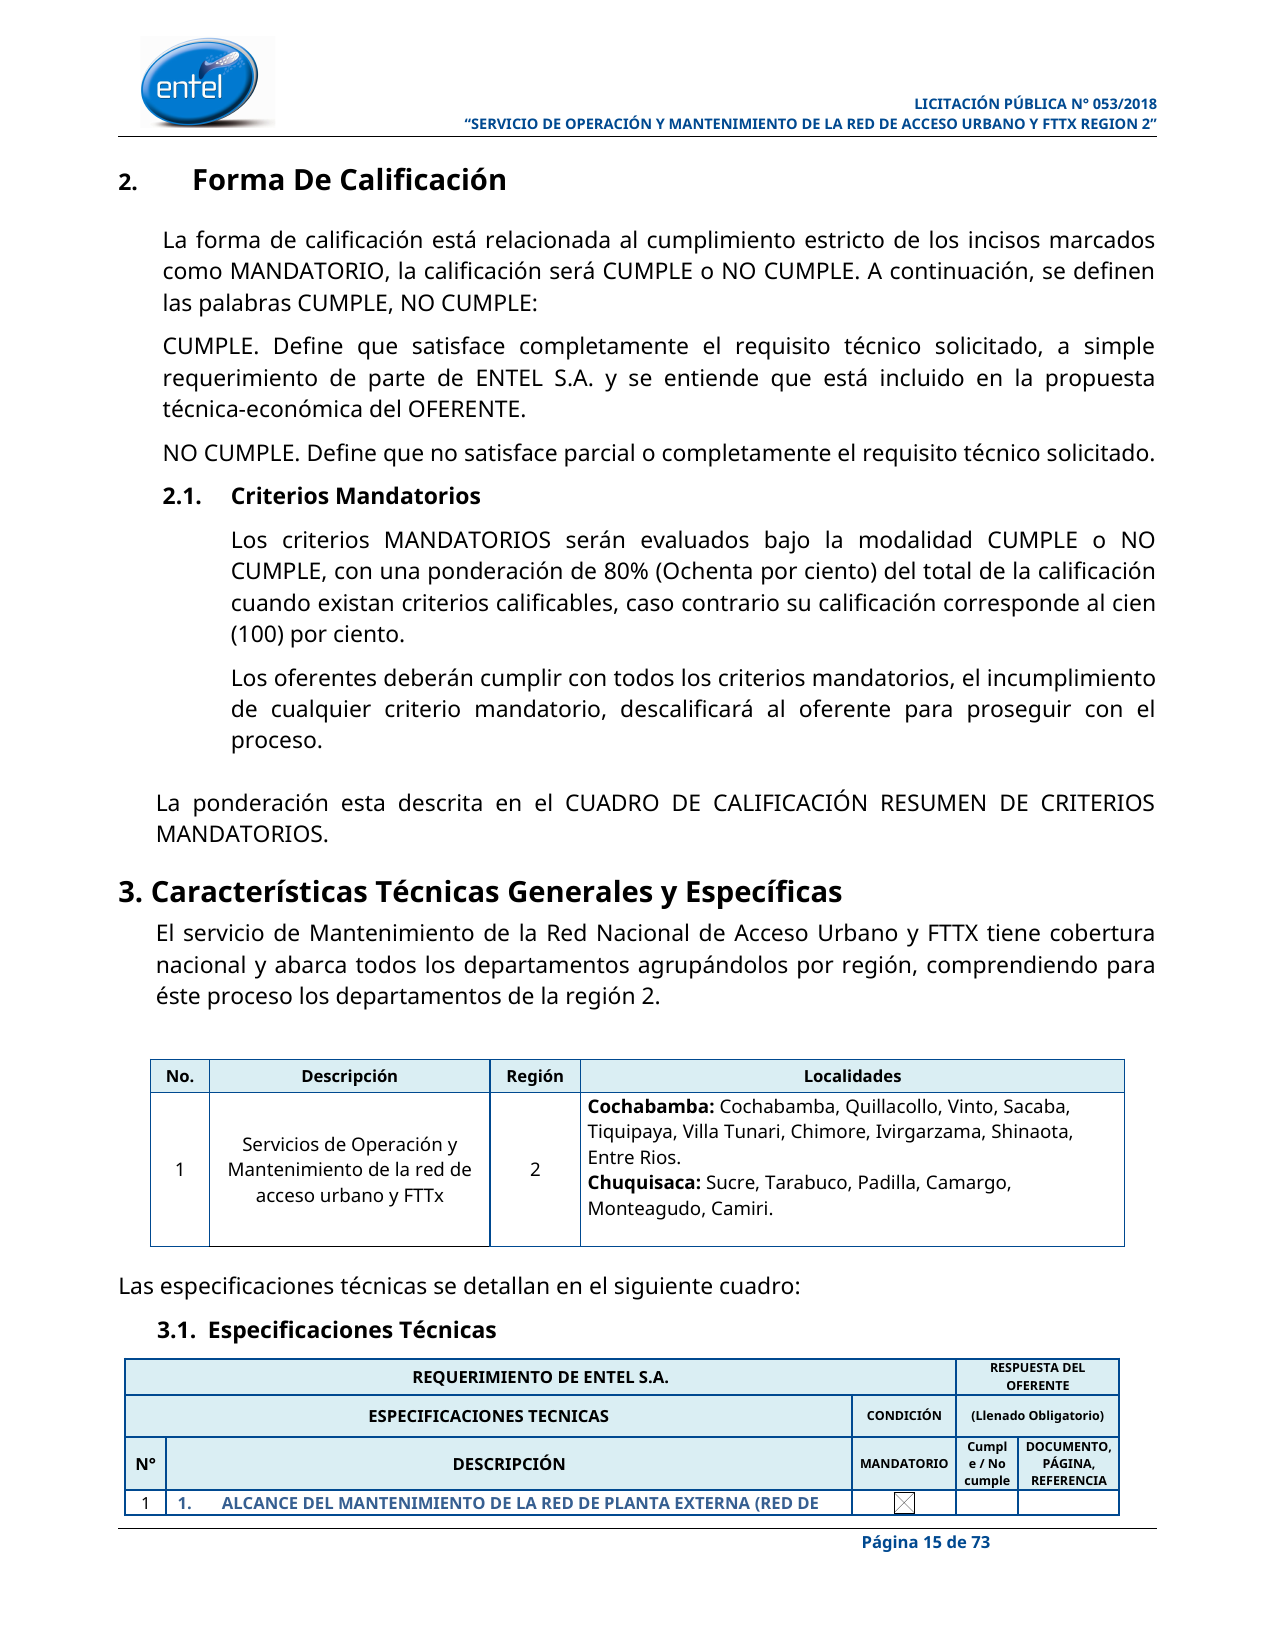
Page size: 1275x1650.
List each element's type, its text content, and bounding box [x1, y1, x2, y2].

list Especificaciones Técnicas [157, 1314, 1157, 1345]
table_cell Servicios de Operación y Mantenimiento de la red de acceso urbano y FTTx [210, 1093, 489, 1246]
table_header REQUERIMIENTO DE ENTEL S.A. [126, 1360, 955, 1394]
list Los criterios MANDATORIOS serán evaluados bajo la modalidad CUMPLE o NO CUMPLE, con una ponderación de 80% (Ochenta por ciento) del total de la calificación cuando existan criterios calificables, caso contrario su calificación corresponde al cien (100) por ciento. [231, 524, 1157, 649]
table_cell Cumple / No cumple [957, 1438, 1017, 1489]
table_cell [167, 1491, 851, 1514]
table_cell DOCUMENTO, PÁGINA, REFERENCIA [1019, 1438, 1118, 1489]
picture [140, 36, 276, 128]
table_cell Cochabamba: Cochabamba, Quillacollo, Vinto, Sacaba, Tiquipaya, Villa Tunari, Chimore, Ivirgarzama, Shinaota, Entre Rios. Chuquisaca: Sucre, Tarabuco, Padilla, Camargo, Monteagudo, Camiri. [581, 1093, 1124, 1246]
table_cell [957, 1491, 1017, 1514]
list Criterios Mandatorios [162, 480, 1157, 511]
table_cell 1 [126, 1491, 165, 1514]
list NO CUMPLE. Define que no satisface parcial o completamente el requisito técnico solicitado. [162, 436, 1157, 468]
table_cell ESPECIFICACIONES TECNICAS [126, 1396, 851, 1436]
table_cell 2 [491, 1093, 580, 1246]
table_cell [1019, 1491, 1118, 1514]
text La ponderación esta descrita en el CUADRO DE CALIFICACIÓN RESUMEN DE CRITERIOS MANDATORIOS. [156, 786, 1157, 849]
table_cell 1 [151, 1093, 209, 1246]
table_header Descripción [210, 1060, 489, 1092]
list Forma De Calificación [118, 159, 1157, 199]
table_header Región [491, 1060, 580, 1092]
table_header No. [151, 1060, 209, 1092]
list La forma de calificación está relacionada al cumplimiento estricto de los incisos marcados como MANDATORIO, la calificación será CUMPLE o NO CUMPLE. A continuación, se definen las palabras CUMPLE, NO CUMPLE: [162, 224, 1157, 318]
table_cell DESCRIPCIÓN [167, 1438, 851, 1489]
text El servicio de Mantenimiento de la Red Nacional de Acceso Urbano y FTTX tiene cobertura nacional y abarca todos los departamentos agrupándolos por región, comprendiendo para éste proceso los departamentos de la región 2. [156, 917, 1157, 1011]
list Los oferentes deberán cumplir con todos los criterios mandatorios, el incumplimiento de cualquier criterio mandatorio, descalificará al oferente para proseguir con el proceso. [231, 661, 1157, 755]
text 3. Características Técnicas Generales y Específicas [118, 872, 1157, 911]
table_header RESPUESTA DEL OFERENTE [957, 1360, 1118, 1394]
table_cell N° [126, 1438, 165, 1489]
list CUMPLE. Define que satisface completamente el requisito técnico solicitado, a simple requerimiento de parte de ENTEL S.A. y se entiende que está incluido en la propuesta técnica-económica del OFERENTE. [162, 330, 1157, 424]
table_cell [853, 1491, 955, 1514]
table_cell CONDICIÓN [853, 1396, 955, 1436]
table_header Localidades [581, 1060, 1124, 1092]
table_cell MANDATORIO [853, 1438, 955, 1489]
text Las especificaciones técnicas se detallan en el siguiente cuadro: [118, 1270, 1157, 1301]
table_cell (Llenado Obligatorio) [957, 1396, 1118, 1436]
